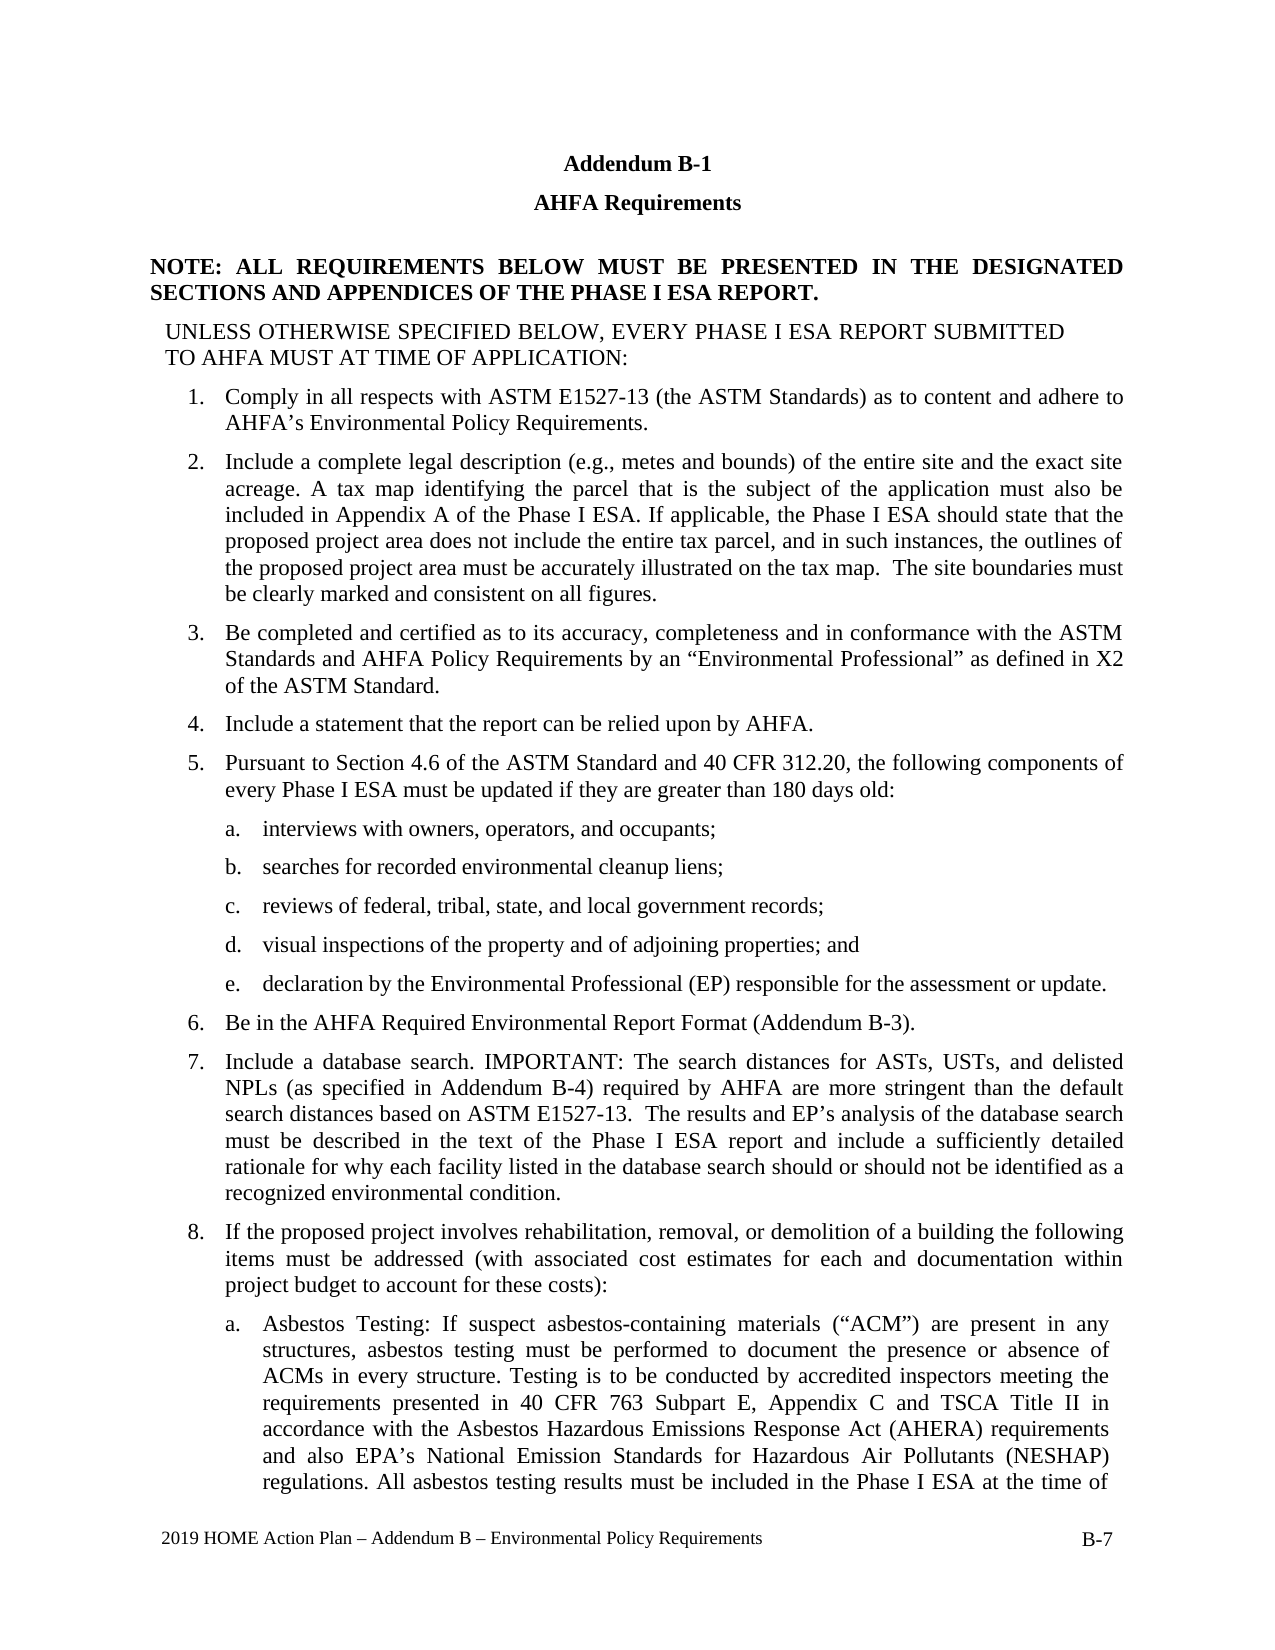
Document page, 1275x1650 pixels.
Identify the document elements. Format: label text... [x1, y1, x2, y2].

list Be in the AHFA Required Environmental Report Format (Addendum B-3). [187, 1009, 1125, 1035]
list declaration by the Environmental Professional (EP) responsible for the assessment or update. [225, 970, 1110, 996]
text AHFA Requirements [150, 189, 1125, 215]
list Include a database search. IMPORTANT: The search distances for ASTs, USTs, and delisted NPLs (as specified in Addendum B-4) required by AHFA are more stringent than the default search distances based on ASTM E1527-13. The results and EP’s analysis of the database search must be described in the text of the Phase I ESA report and include a sufficiently detailed rationale for why each facility listed in the database search should or should not be identified as a recognized environmental condition. [187, 1048, 1125, 1206]
list searches for recorded environmental cleanup liens; [225, 853, 1110, 880]
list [225, 1310, 1110, 1494]
list Include a complete legal description (e.g., metes and bounds) of the entire site and the exact site acreage. A tax map identifying the parcel that is the subject of the application must also be included in Appendix A of the Phase I ESA. If applicable, the Phase I ESA should state that the proposed project area does not include the entire tax parcel, and in such instances, the outlines of the proposed project area must be accurately illustrated on the tax map. The site boundaries must be clearly marked and consistent on all figures. [187, 448, 1125, 606]
text UNLESS OTHERWISE SPECIFIED BELOW, EVERY PHASE I ESA REPORT SUBMITTED TO AHFA MUST AT TIME OF APPLICATION: [165, 318, 1065, 371]
list interviews with owners, operators, and occupants; [225, 814, 1110, 841]
list visual inspections of the property and of adjoining properties; and [225, 931, 1110, 957]
text NOTE: ALL REQUIREMENTS BELOW MUST BE PRESENTED IN THE DESIGNATED SECTIONS AND APPENDICES OF THE PHASE I ESA REPORT. [150, 253, 1125, 305]
list Include a statement that the report can be relied upon by AHFA. [187, 711, 1125, 737]
list Pursuant to Section 4.6 of the ASTM Standard and 40 CFR 312.20, the following components of every Phase I ESA must be updated if they are greater than 180 days old: [187, 749, 1125, 802]
list Comply in all respects with ASTM E1527-13 (the ASTM Standards) as to content and adhere to AHFA’s Environmental Policy Requirements. [187, 383, 1125, 436]
list If the proposed project involves rehabilitation, removal, or demolition of a building the following items must be addressed (with associated cost estimates for each and documentation within project budget to account for these costs): [187, 1218, 1125, 1297]
list Be completed and certified as to its accuracy, completeness and in conformance with the ASTM Standards and AHFA Policy Requirements by an “Environmental Professional” as defined in X2 of the ASTM Standard. [187, 619, 1125, 698]
list reviews of federal, tribal, state, and local government records; [225, 892, 1110, 919]
text Addendum B-1 [150, 150, 1125, 176]
